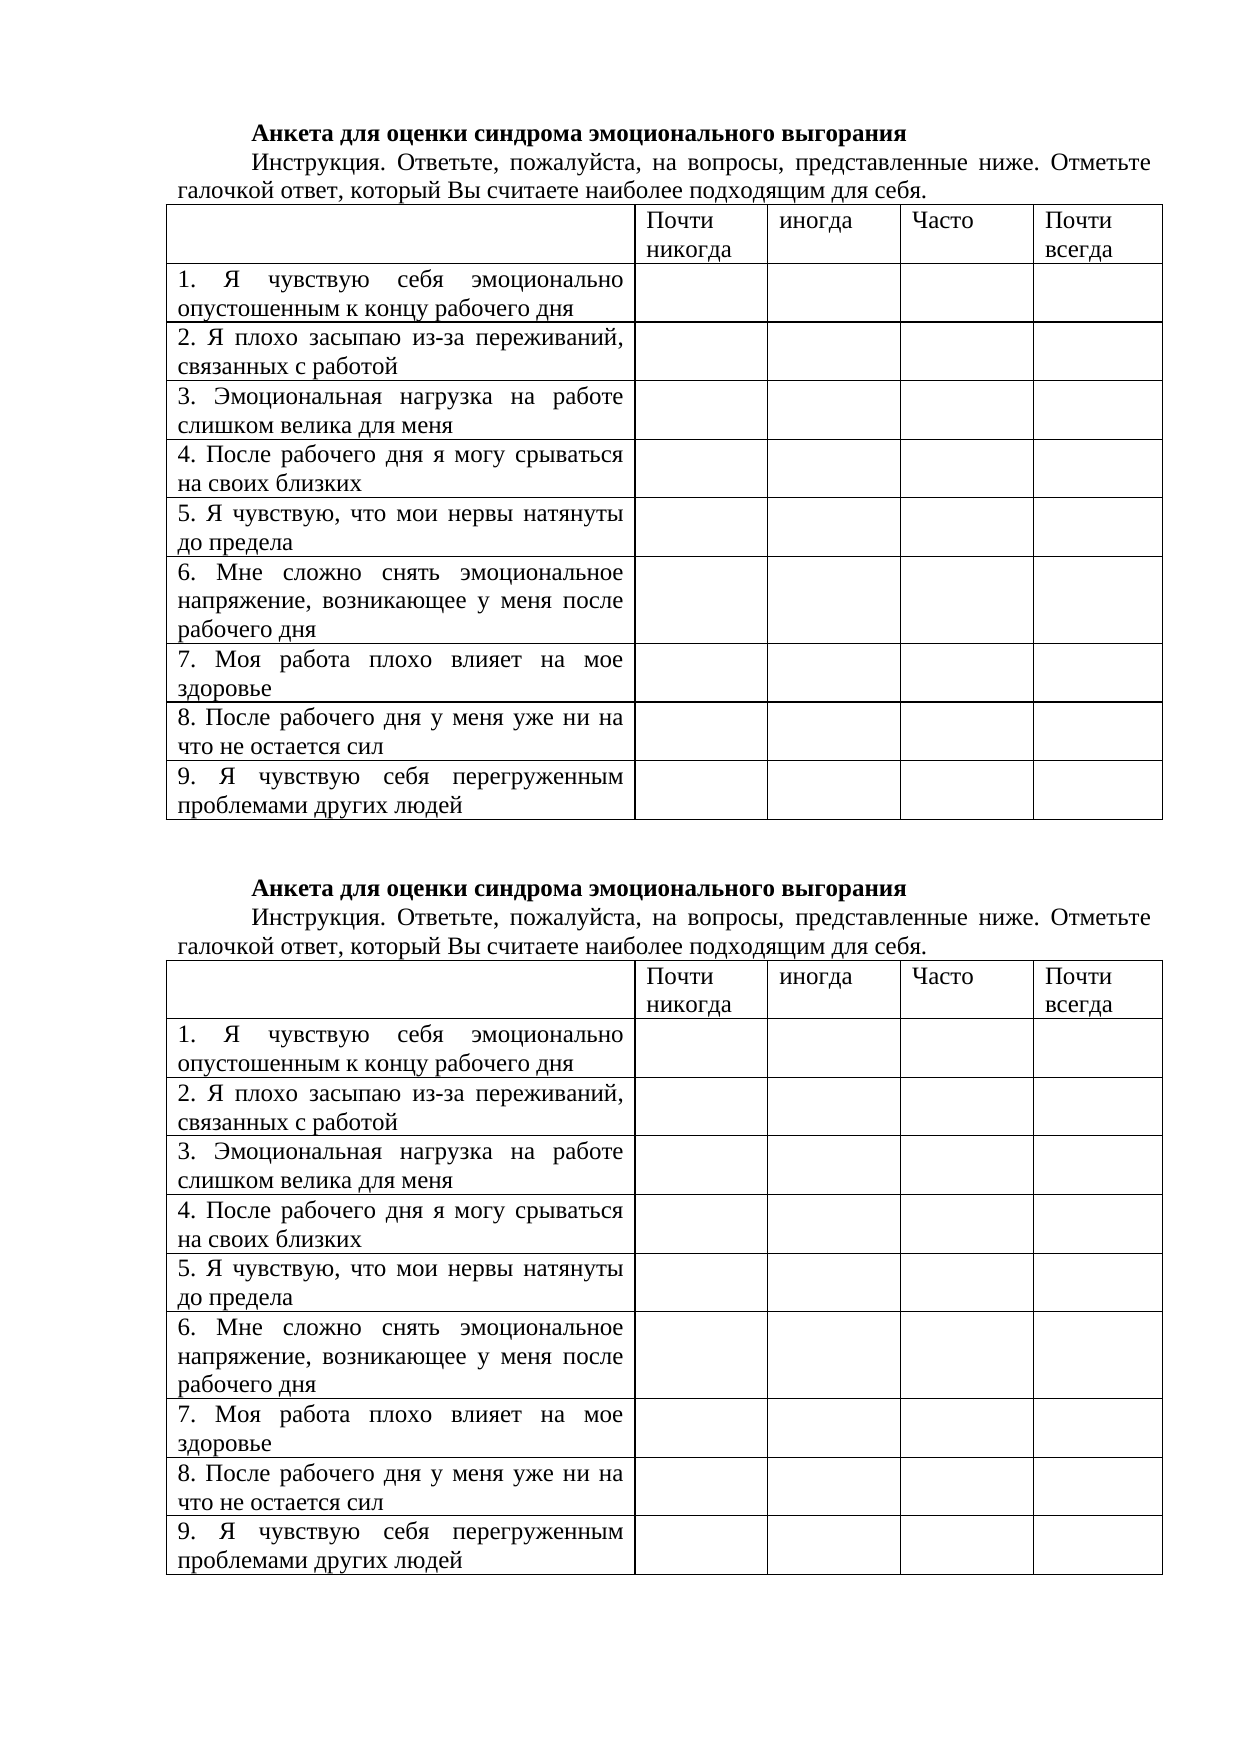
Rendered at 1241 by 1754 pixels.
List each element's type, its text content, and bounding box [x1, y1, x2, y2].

table_cell [1034, 1136, 1162, 1194]
table_cell 4. После рабочего дня я могу срываться на своих близких [167, 1195, 634, 1252]
table_cell [901, 1136, 1033, 1194]
table_cell 1. Я чувствую себя эмоционально опустошенным к концу рабочего дня [167, 1019, 634, 1077]
table_cell [1034, 440, 1162, 497]
table_cell [1034, 381, 1162, 438]
table_cell [901, 1019, 1033, 1077]
table_cell [1034, 703, 1162, 760]
table_cell [636, 1254, 767, 1311]
table_cell 3. Эмоциональная нагрузка на работе слишком велика для меня [167, 381, 634, 438]
table_cell 9. Я чувствую себя перегруженным проблемами других людей [167, 761, 634, 818]
table_cell [636, 1195, 767, 1252]
table_cell [1034, 1019, 1162, 1077]
table_header Почти всегда [1034, 205, 1162, 263]
table_cell [636, 703, 767, 760]
table_cell [1034, 498, 1162, 556]
table_cell [901, 381, 1033, 438]
table_header Почти никогда [636, 205, 767, 263]
table_cell [901, 440, 1033, 497]
table_cell [901, 1195, 1033, 1252]
table_cell [1034, 323, 1162, 380]
table_cell [636, 381, 767, 438]
text Анкета для оценки синдрома эмоционального выгорания [177, 873, 1152, 902]
table_cell [768, 1458, 900, 1515]
table_header Часто [901, 961, 1033, 1018]
table_cell [768, 1136, 900, 1194]
table_cell [636, 1312, 767, 1398]
table_cell [768, 761, 900, 818]
table_cell [768, 1516, 900, 1574]
table_cell [636, 1516, 767, 1574]
table_cell [768, 1312, 900, 1398]
table_cell [1034, 1195, 1162, 1252]
table_header иногда [768, 205, 900, 263]
table_cell [768, 440, 900, 497]
table_cell 6. Мне сложно снять эмоциональное напряжение, возникающее у меня после рабочего дня [167, 557, 634, 643]
table_cell [768, 1399, 900, 1457]
table_cell [901, 1312, 1033, 1398]
table_cell [636, 323, 767, 380]
table_cell 2. Я плохо засыпаю из-за переживаний, связанных с работой [167, 323, 634, 380]
table_header [167, 205, 634, 263]
table_cell [901, 644, 1033, 701]
table_cell [901, 1458, 1033, 1515]
table_cell [636, 761, 767, 818]
table_cell [1034, 1254, 1162, 1311]
text Инструкция. Ответьте, пожалуйста, на вопросы, представленные ниже. Отметьте галочкой ответ, который Вы считаете наиболее подходящим для себя. [177, 902, 1152, 960]
table_cell [768, 264, 900, 321]
table_cell [768, 498, 900, 556]
table_cell [901, 703, 1033, 760]
table_cell 8. После рабочего дня у меня уже ни на что не остается сил [167, 1458, 634, 1515]
table_cell [636, 440, 767, 497]
table_cell 2. Я плохо засыпаю из-за переживаний, связанных с работой [167, 1078, 634, 1135]
table_cell [1034, 557, 1162, 643]
table_cell [768, 1078, 900, 1135]
table_cell [1034, 1516, 1162, 1574]
table_cell [1034, 1458, 1162, 1515]
table_cell [768, 1019, 900, 1077]
table_cell 8. После рабочего дня у меня уже ни на что не остается сил [167, 703, 634, 760]
table_cell [1034, 1399, 1162, 1457]
table_cell [901, 498, 1033, 556]
table_cell [901, 1516, 1033, 1574]
table_cell [901, 1078, 1033, 1135]
table_header Почти никогда [636, 961, 767, 1018]
table_cell 5. Я чувствую, что мои нервы натянуты до предела [167, 1254, 634, 1311]
table_cell [768, 381, 900, 438]
table_cell [1034, 644, 1162, 701]
table_header Почти всегда [1034, 961, 1162, 1018]
table_cell 7. Моя работа плохо влияет на мое здоровье [167, 1399, 634, 1457]
table_header [167, 961, 634, 1018]
table_cell [1034, 1312, 1162, 1398]
table_cell [636, 264, 767, 321]
table_cell [901, 1399, 1033, 1457]
table_cell [636, 1399, 767, 1457]
table_cell [768, 323, 900, 380]
table_cell 9. Я чувствую себя перегруженным проблемами других людей [167, 1516, 634, 1574]
text Анкета для оценки синдрома эмоционального выгорания [177, 118, 1152, 147]
table_cell [636, 498, 767, 556]
table_cell [901, 1254, 1033, 1311]
table_cell [636, 1458, 767, 1515]
table_cell [768, 557, 900, 643]
table_cell [636, 644, 767, 701]
table_cell [636, 1019, 767, 1077]
table_cell [768, 1195, 900, 1252]
table_cell 3. Эмоциональная нагрузка на работе слишком велика для меня [167, 1136, 634, 1194]
table_header Часто [901, 205, 1033, 263]
table_cell 7. Моя работа плохо влияет на мое здоровье [167, 644, 634, 701]
table_cell [1034, 761, 1162, 818]
text Инструкция. Ответьте, пожалуйста, на вопросы, представленные ниже. Отметьте галочкой ответ, который Вы считаете наиболее подходящим для себя. [177, 147, 1152, 204]
table_cell [901, 557, 1033, 643]
table_cell 5. Я чувствую, что мои нервы натянуты до предела [167, 498, 634, 556]
table_cell [901, 323, 1033, 380]
table_cell [1034, 1078, 1162, 1135]
table_cell 6. Мне сложно снять эмоциональное напряжение, возникающее у меня после рабочего дня [167, 1312, 634, 1398]
table_cell [636, 557, 767, 643]
table_cell [768, 1254, 900, 1311]
table_cell [636, 1078, 767, 1135]
table_cell 1. Я чувствую себя эмоционально опустошенным к концу рабочего дня [167, 264, 634, 321]
table_cell [768, 703, 900, 760]
table_cell [768, 644, 900, 701]
table_cell 4. После рабочего дня я могу срываться на своих близких [167, 440, 634, 497]
table_cell [901, 761, 1033, 818]
table_cell [1034, 264, 1162, 321]
table_cell [901, 264, 1033, 321]
table_cell [636, 1136, 767, 1194]
table_header иногда [768, 961, 900, 1018]
